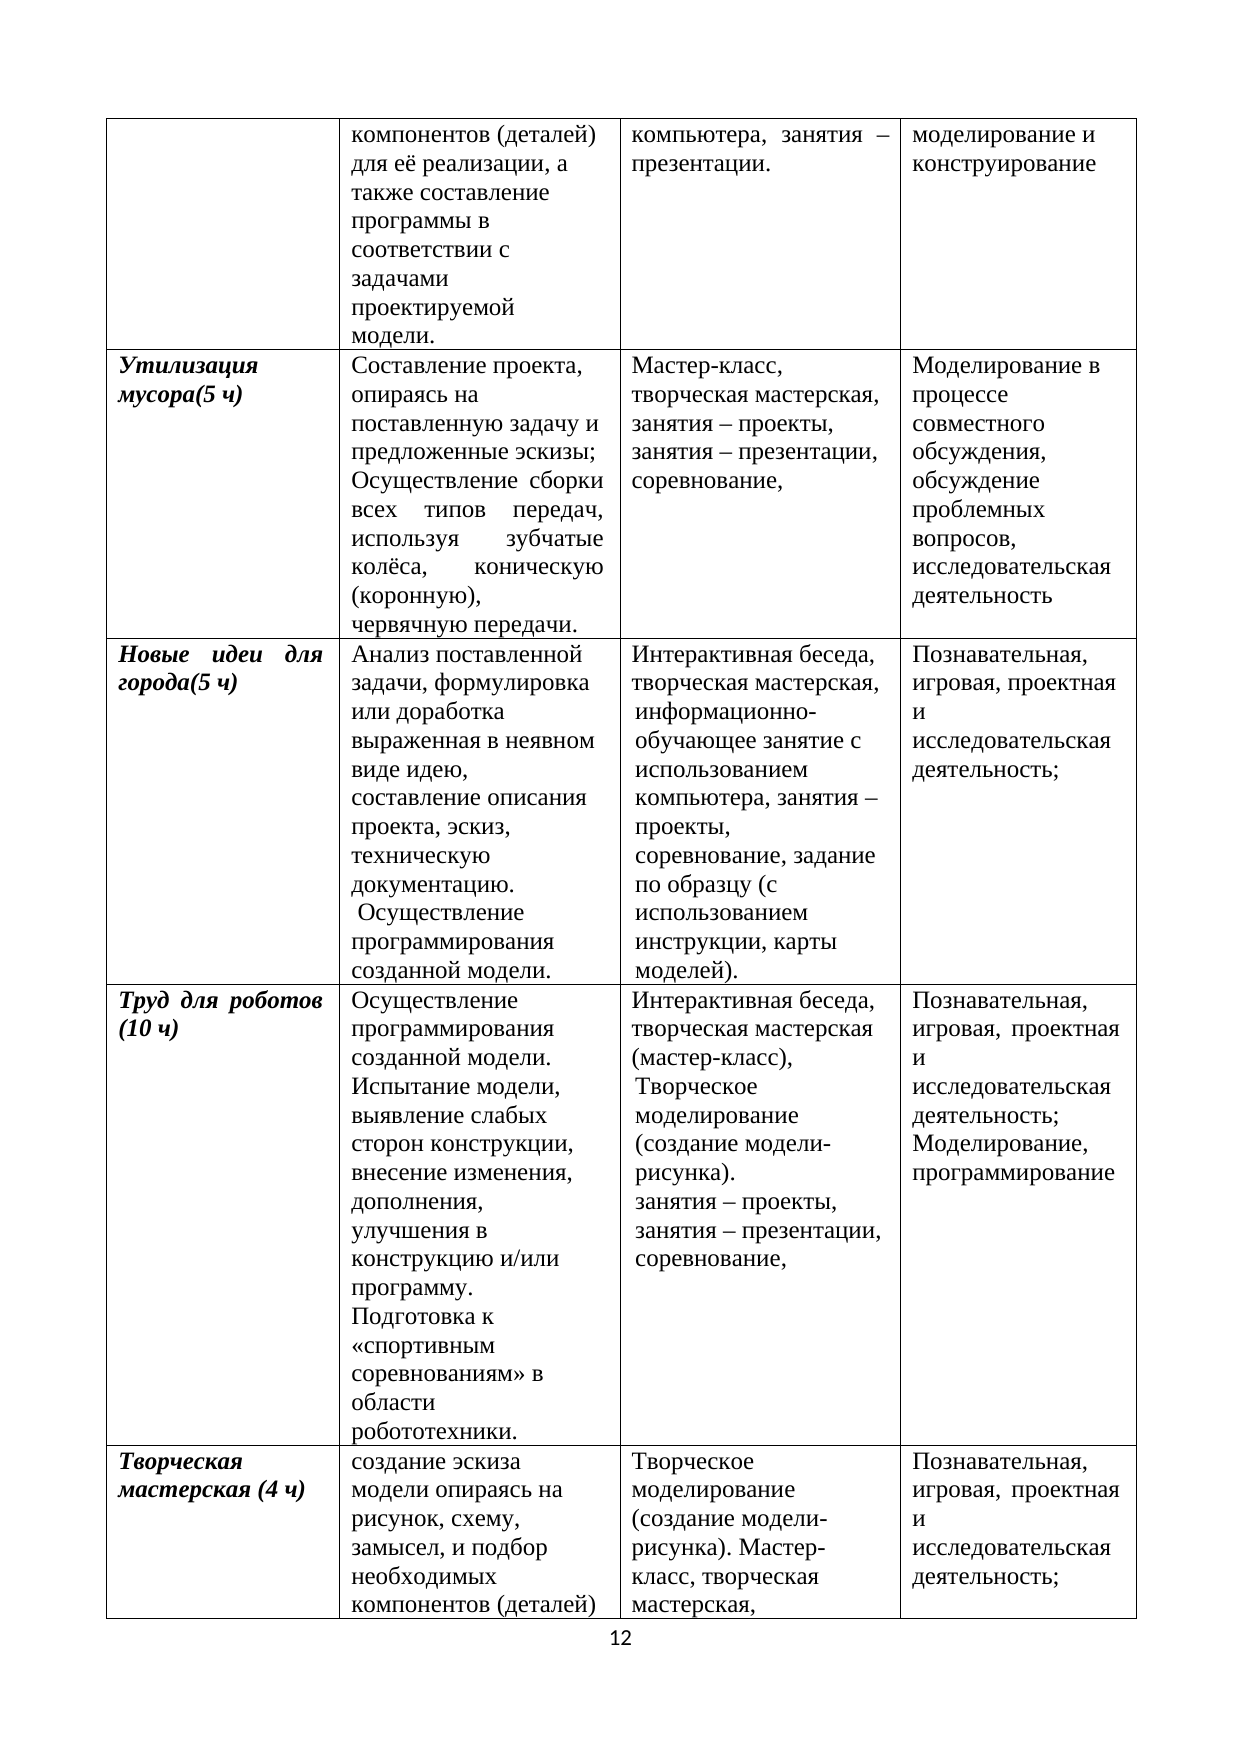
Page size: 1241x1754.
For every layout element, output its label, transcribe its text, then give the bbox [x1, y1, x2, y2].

table_cell Интерактивная беседа, творческая мастерская (мастер-класс), Творческое моделирование (создание модели-рисунка). занятия – проекты, занятия – презентации, соревнование, [621, 985, 900, 1445]
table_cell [901, 1446, 1136, 1618]
table_cell Моделирование в процессе совместного обсуждения, обсуждение проблемных вопросов, исследовательская деятельность [901, 350, 1136, 638]
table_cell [340, 1446, 620, 1618]
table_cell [621, 1446, 900, 1618]
table_cell Познавательная, игровая, проектная и исследовательская деятельность; [901, 639, 1136, 984]
table_cell Мастер-класс, творческая мастерская, занятия – проекты, занятия – презентации, соревнование, [621, 350, 900, 638]
table_cell Познавательная, игровая, проектная и исследовательская деятельность; Моделирование, программирование [901, 985, 1136, 1445]
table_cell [901, 119, 1136, 349]
table_cell Новые идеи для города(5 ч) [107, 639, 339, 984]
table_cell Составление проекта, опираясь на поставленную задачу и предложенные эскизы; Осуществление сборки всех типов передач, используя зубчатые колёса, коническую (коронную), червячную передачи. [340, 350, 620, 638]
table_cell Анализ поставленной задачи, формулировка или доработка выраженная в неявном виде идею, составление описания проекта, эскиз, техническую документацию. Осуществление программирования созданной модели. [340, 639, 620, 984]
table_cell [107, 119, 339, 349]
table_cell Труд для роботов (10 ч) [107, 985, 339, 1445]
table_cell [621, 119, 900, 349]
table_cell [107, 1446, 339, 1618]
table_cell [340, 119, 620, 349]
table_cell Интерактивная беседа, творческая мастерская, информационно-обучающее занятие с использованием компьютера, занятия – проекты, соревнование, задание по образцу (с использованием инструкции, карты моделей). [621, 639, 900, 984]
table_cell Утилизация мусора(5 ч) [107, 350, 339, 638]
table_cell Осуществление программирования созданной модели. Испытание модели, выявление слабых сторон конструкции, внесение изменения, дополнения, улучшения в конструкцию и/или программу. Подготовка к «спортивным соревнованиям» в области робототехники. [340, 985, 620, 1445]
